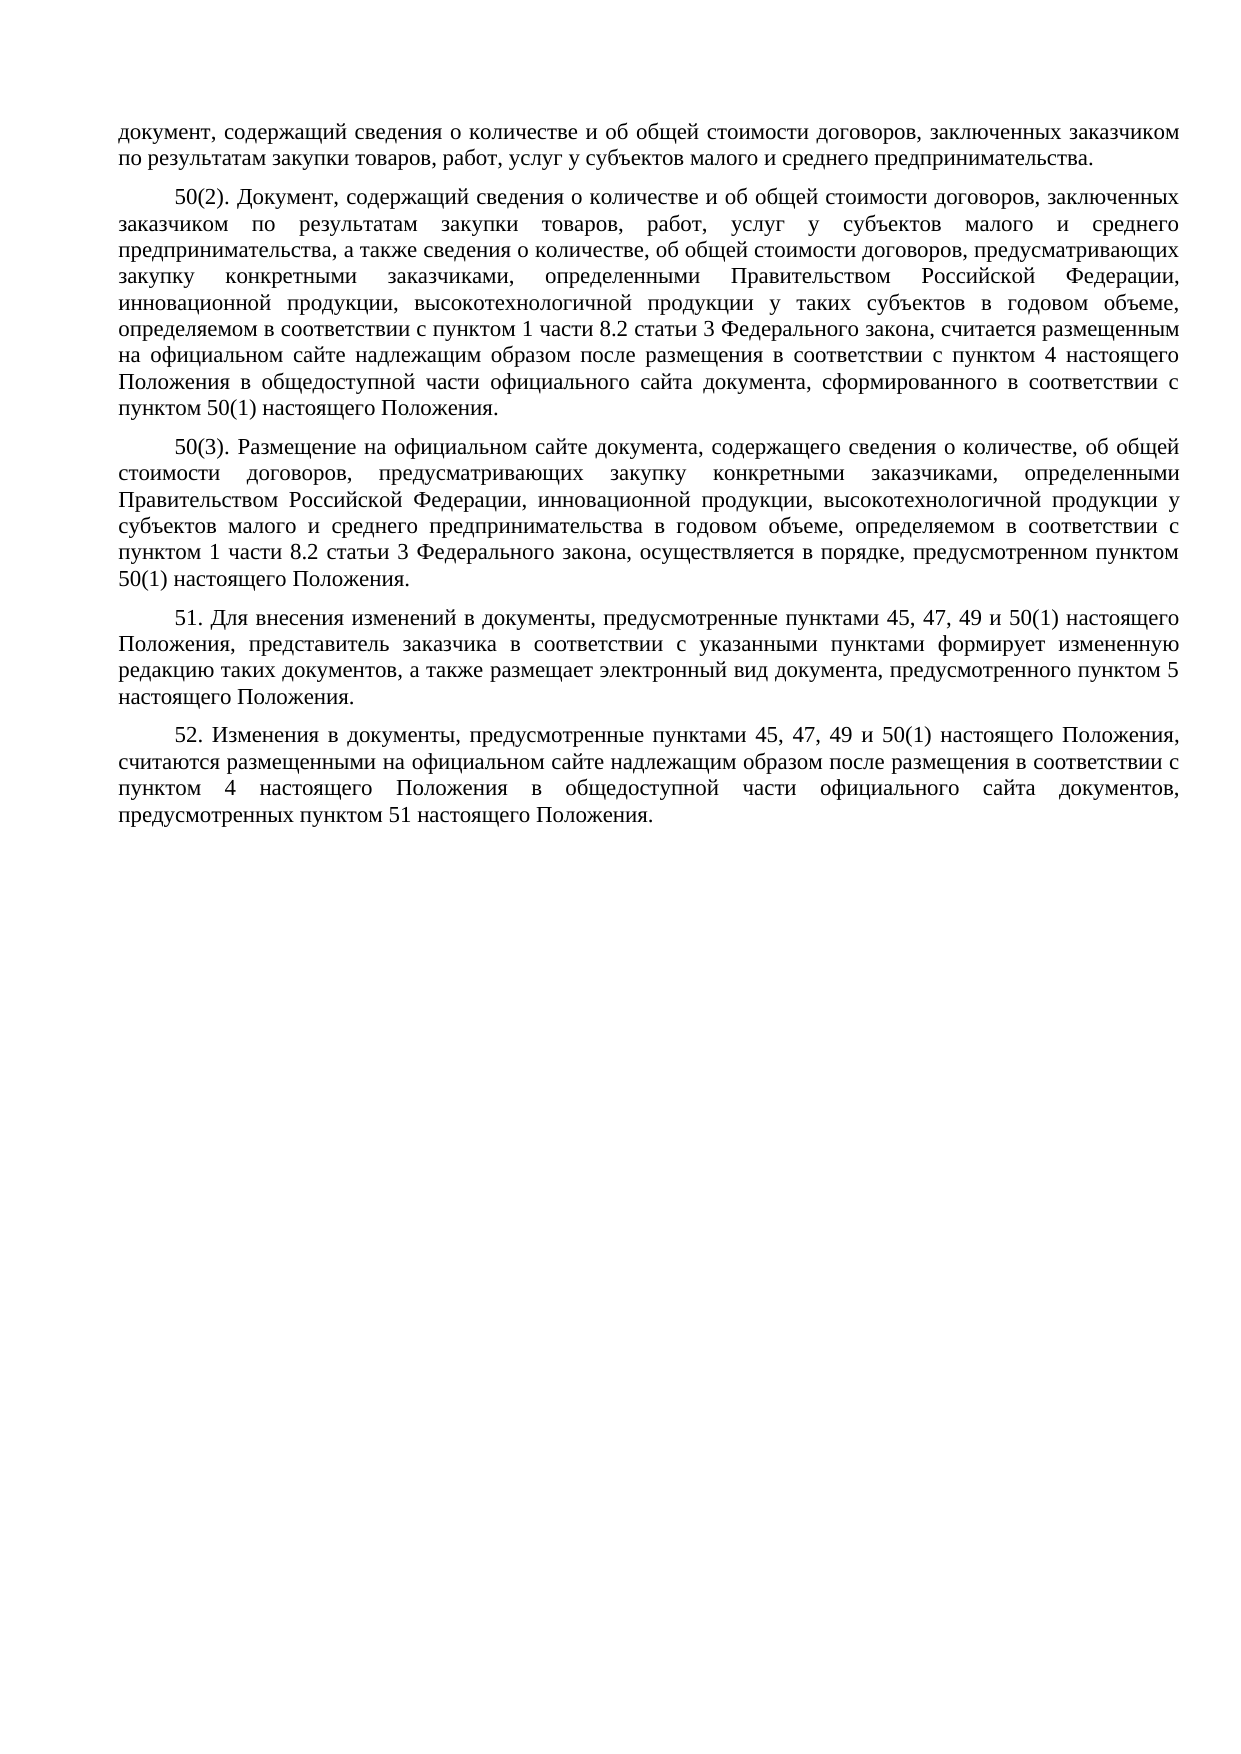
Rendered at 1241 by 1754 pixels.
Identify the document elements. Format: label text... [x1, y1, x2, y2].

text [118, 118, 1181, 171]
text 50(3). Размещение на официальном сайте документа, содержащего сведения о количестве, об общей стоимости договоров, предусматривающих закупку конкретными заказчиками, определенными Правительством Российской Федерации, инновационной продукции, высокотехнологичной продукции у субъектов малого и среднего предпринимательства в годовом объеме, определяемом в соответствии с пунктом 1 части 8.2 статьи 3 Федерального закона, осуществляется в порядке, предусмотренном пунктом 50(1) настоящего Положения. [118, 433, 1181, 591]
text 52. Изменения в документы, предусмотренные пунктами 45, 47, 49 и 50(1) настоящего Положения, считаются размещенными на официальном сайте надлежащим образом после размещения в соответствии с пунктом 4 настоящего Положения в общедоступной части официального сайта документов, предусмотренных пунктом 51 настоящего Положения. [118, 722, 1181, 827]
text 50(2). Документ, содержащий сведения о количестве и об общей стоимости договоров, заключенных заказчиком по результатам закупки товаров, работ, услуг у субъектов малого и среднего предпринимательства, а также сведения о количестве, об общей стоимости договоров, предусматривающих закупку конкретными заказчиками, определенными Правительством Российской Федерации, инновационной продукции, высокотехнологичной продукции у таких субъектов в годовом объеме, определяемом в соответствии с пунктом 1 части 8.2 статьи 3 Федерального закона, считается размещенным на официальном сайте надлежащим образом после размещения в соответствии с пунктом 4 настоящего Положения в общедоступной части официального сайта документа, сформированного в соответствии с пунктом 50(1) настоящего Положения. [118, 183, 1181, 421]
text 51. Для внесения изменений в документы, предусмотренные пунктами 45, 47, 49 и 50(1) настоящего Положения, представитель заказчика в соответствии с указанными пунктами формирует измененную редакцию таких документов, а также размещает электронный вид документа, предусмотренного пунктом 5 настоящего Положения. [118, 604, 1181, 709]
